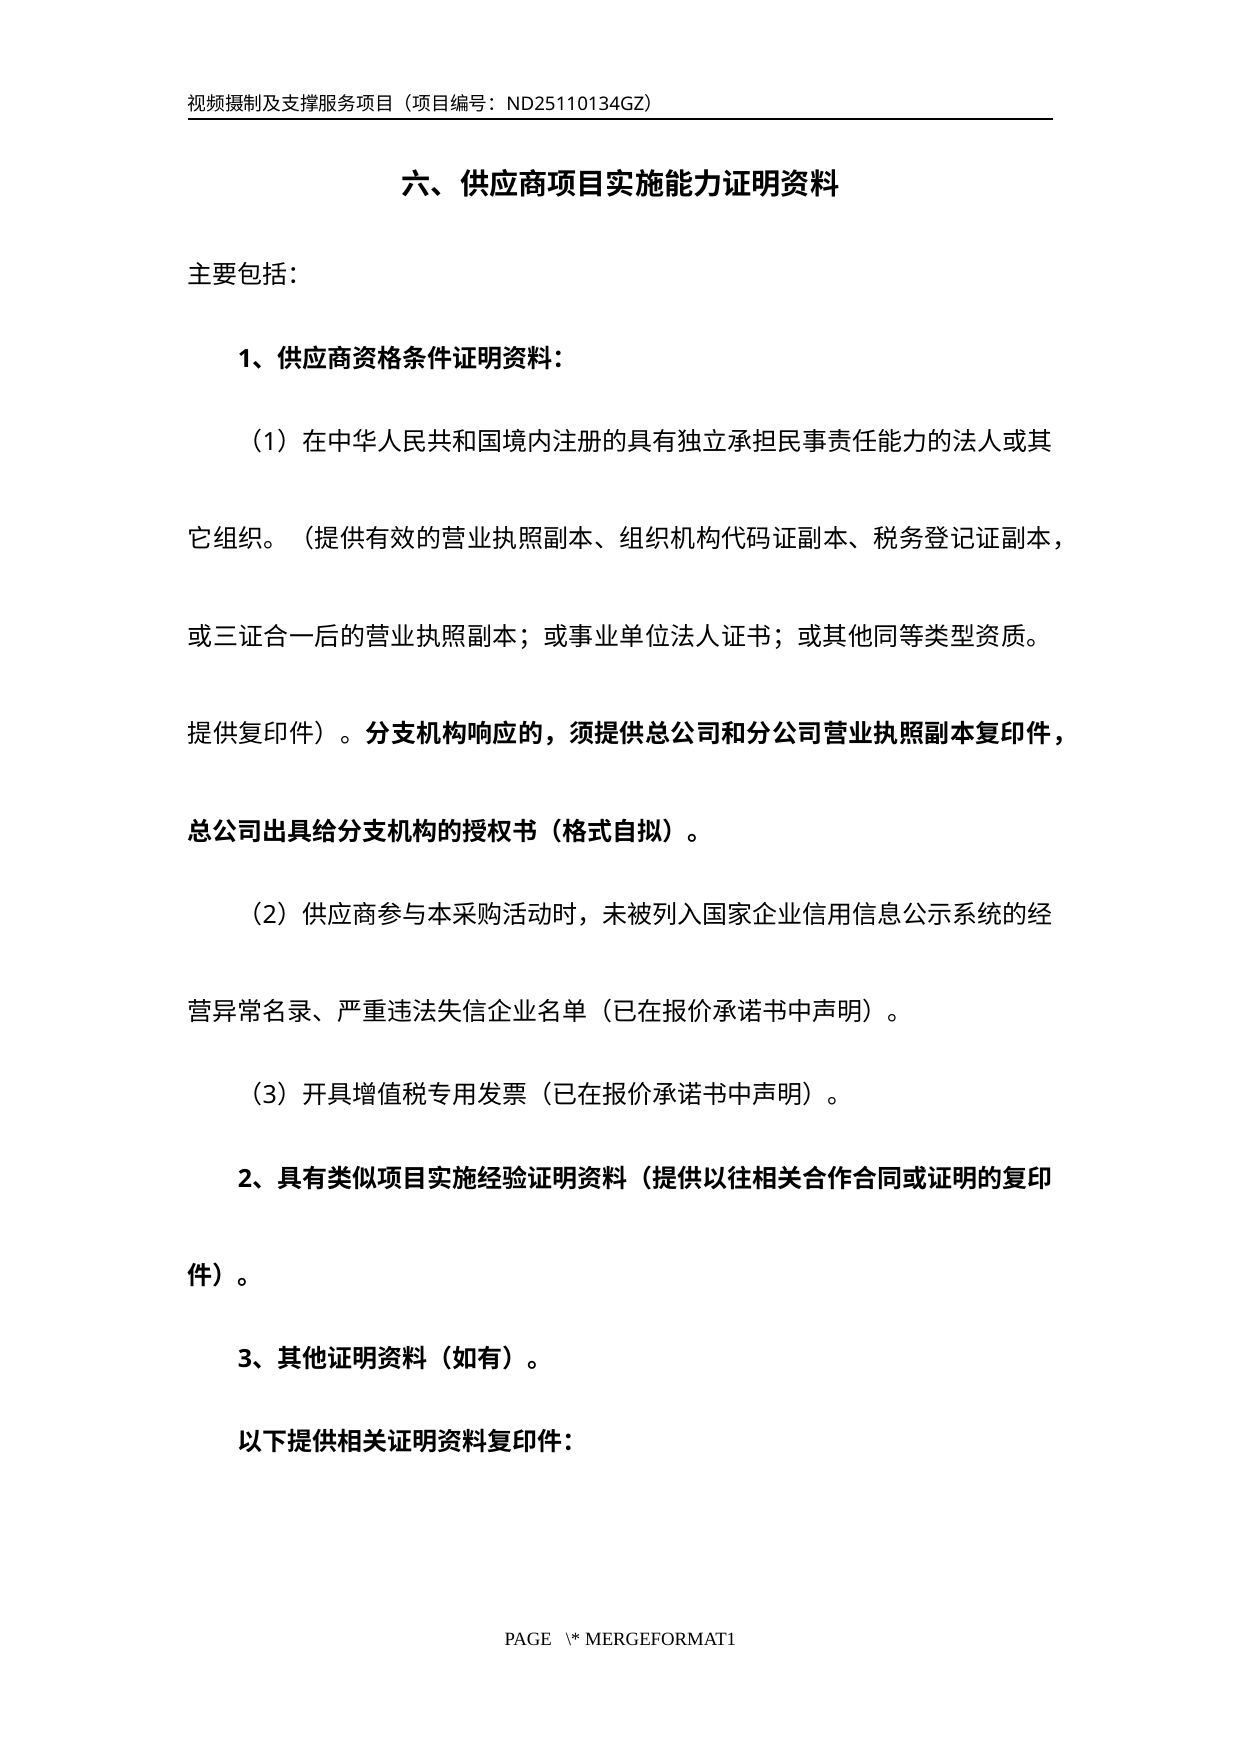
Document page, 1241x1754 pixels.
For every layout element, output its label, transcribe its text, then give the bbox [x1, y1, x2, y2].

text 以下提供相关证明资料复印件： [187, 1407, 1053, 1472]
list （2）供应商参与本采购活动时，未被列入国家企业信用信息公示系统的经营异常名录、严重违法失信企业名单（已在报价承诺书中声明）。 [187, 880, 1053, 1042]
text 主要包括： [187, 241, 1053, 306]
text 2、具有类似项目实施经验证明资料（提供以往相关合作合同或证明的复印件）。 [187, 1144, 1053, 1306]
text （3）开具增值税专用发票（已在报价承诺书中声明）。 [187, 1061, 1053, 1126]
text 3、其他证明资料（如有）。 [187, 1324, 1053, 1389]
text 1、供应商资格条件证明资料： [187, 324, 1053, 389]
text （1）在中华人民共和国境内注册的具有独立承担民事责任能力的法人或其它组织。（提供有效的营业执照副本、组织机构代码证副本、税务登记证副本，或三证合一后的营业执照副本；或事业单位法人证书；或其他同等类型资质。提供复印件）。分支机构响应的，须提供总公司和分公司营业执照副本复印件，总公司出具给分支机构的授权书（格式自拟）。 [187, 407, 1053, 862]
title 六、供应商项目实施能力证明资料 [187, 161, 1053, 203]
